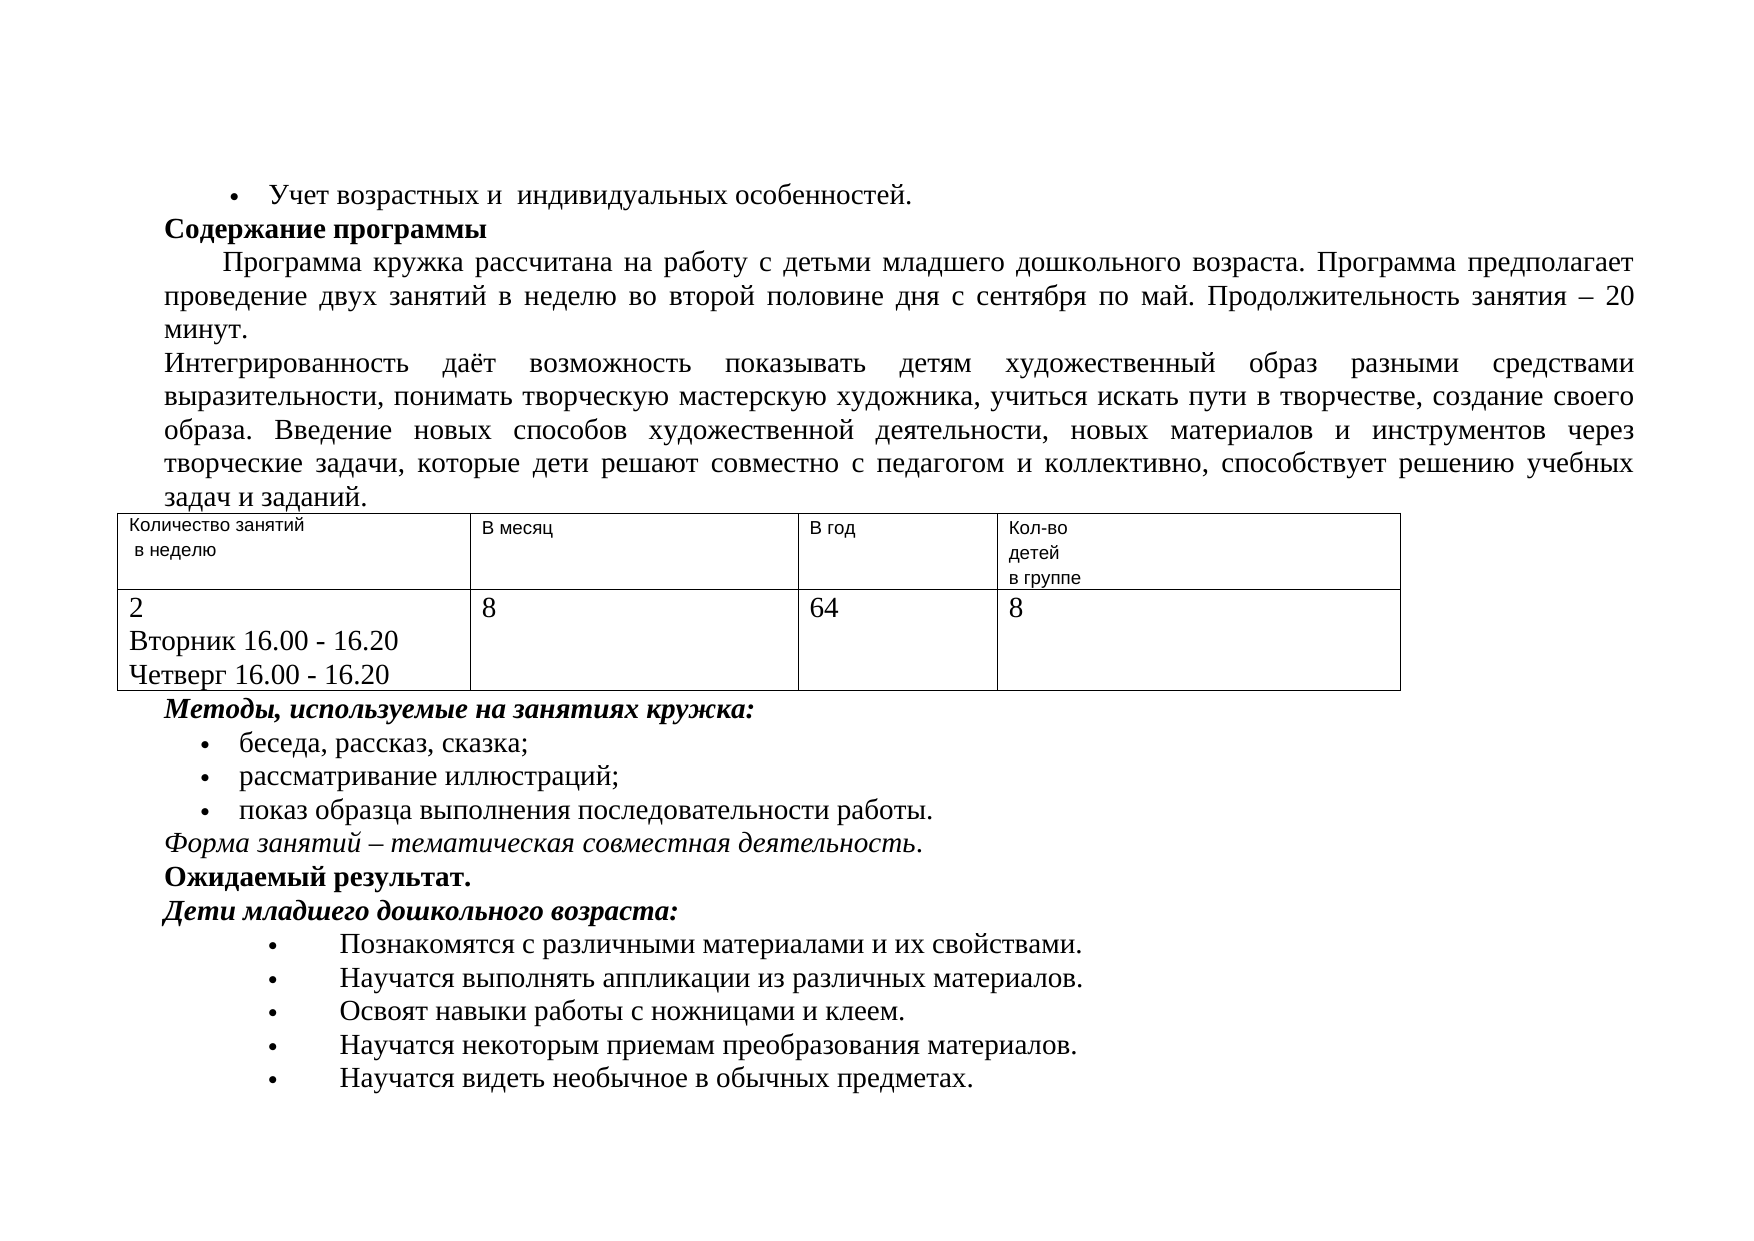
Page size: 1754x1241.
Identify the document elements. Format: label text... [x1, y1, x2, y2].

text Интегрированность даёт возможность показывать детям художественный образ разными средствами выразительности, понимать творческую мастерскую художника, учиться искать пути в творчестве, создание своего образа. Введение новых способов художественной деятельности, новых материалов и инструментов через творческие задачи, которые дети решают совместно с педагогом и коллективно, способствует решению учебных задач и заданий. [164, 345, 1636, 513]
text Дети младшего дошкольного возраста: [164, 893, 1636, 926]
list Освоят навыки работы с ножницами и клеем. [175, 993, 1636, 1027]
list Научатся некоторым приемам преобразования материалов. [175, 1027, 1636, 1060]
table_cell 2 Вторник 16.00 - 16.20 Четверг 16.00 - 16.20 [118, 590, 470, 690]
list беседа, рассказ, сказка; [201, 725, 1636, 758]
table_cell 8 [998, 590, 1400, 690]
table_cell 8 [471, 590, 798, 690]
table_header В месяц [471, 514, 798, 589]
text Форма занятий – тематическая совместная деятельность. [164, 826, 1636, 859]
text Содержание программы [164, 211, 1636, 244]
list Научатся выполнять аппликации из различных материалов. [175, 960, 1636, 993]
list Научатся видеть необычное в обычных предметах. [175, 1060, 1636, 1094]
text Ожидаемый результат. [164, 859, 1636, 893]
table_header В год [799, 514, 997, 589]
list Учет возрастных и индивидуальных особенностей. [231, 177, 1636, 211]
list показ образца выполнения последовательности работы. [201, 792, 1636, 826]
table_header Кол-во детей в группе [998, 514, 1400, 589]
table_header Количество занятий в неделю [118, 514, 470, 589]
list рассматривание иллюстраций; [201, 758, 1636, 792]
text Методы, используемые на занятиях кружка: [164, 691, 1636, 725]
list Познакомятся с различными материалами и их свойствами. [175, 926, 1636, 960]
table_cell 64 [799, 590, 997, 690]
text Программа кружка рассчитана на работу с детьми младшего дошкольного возраста. Программа предполагает проведение двух занятий в неделю во второй половине дня с сентября по май. Продолжительность занятия – 20 минут. [164, 244, 1636, 345]
